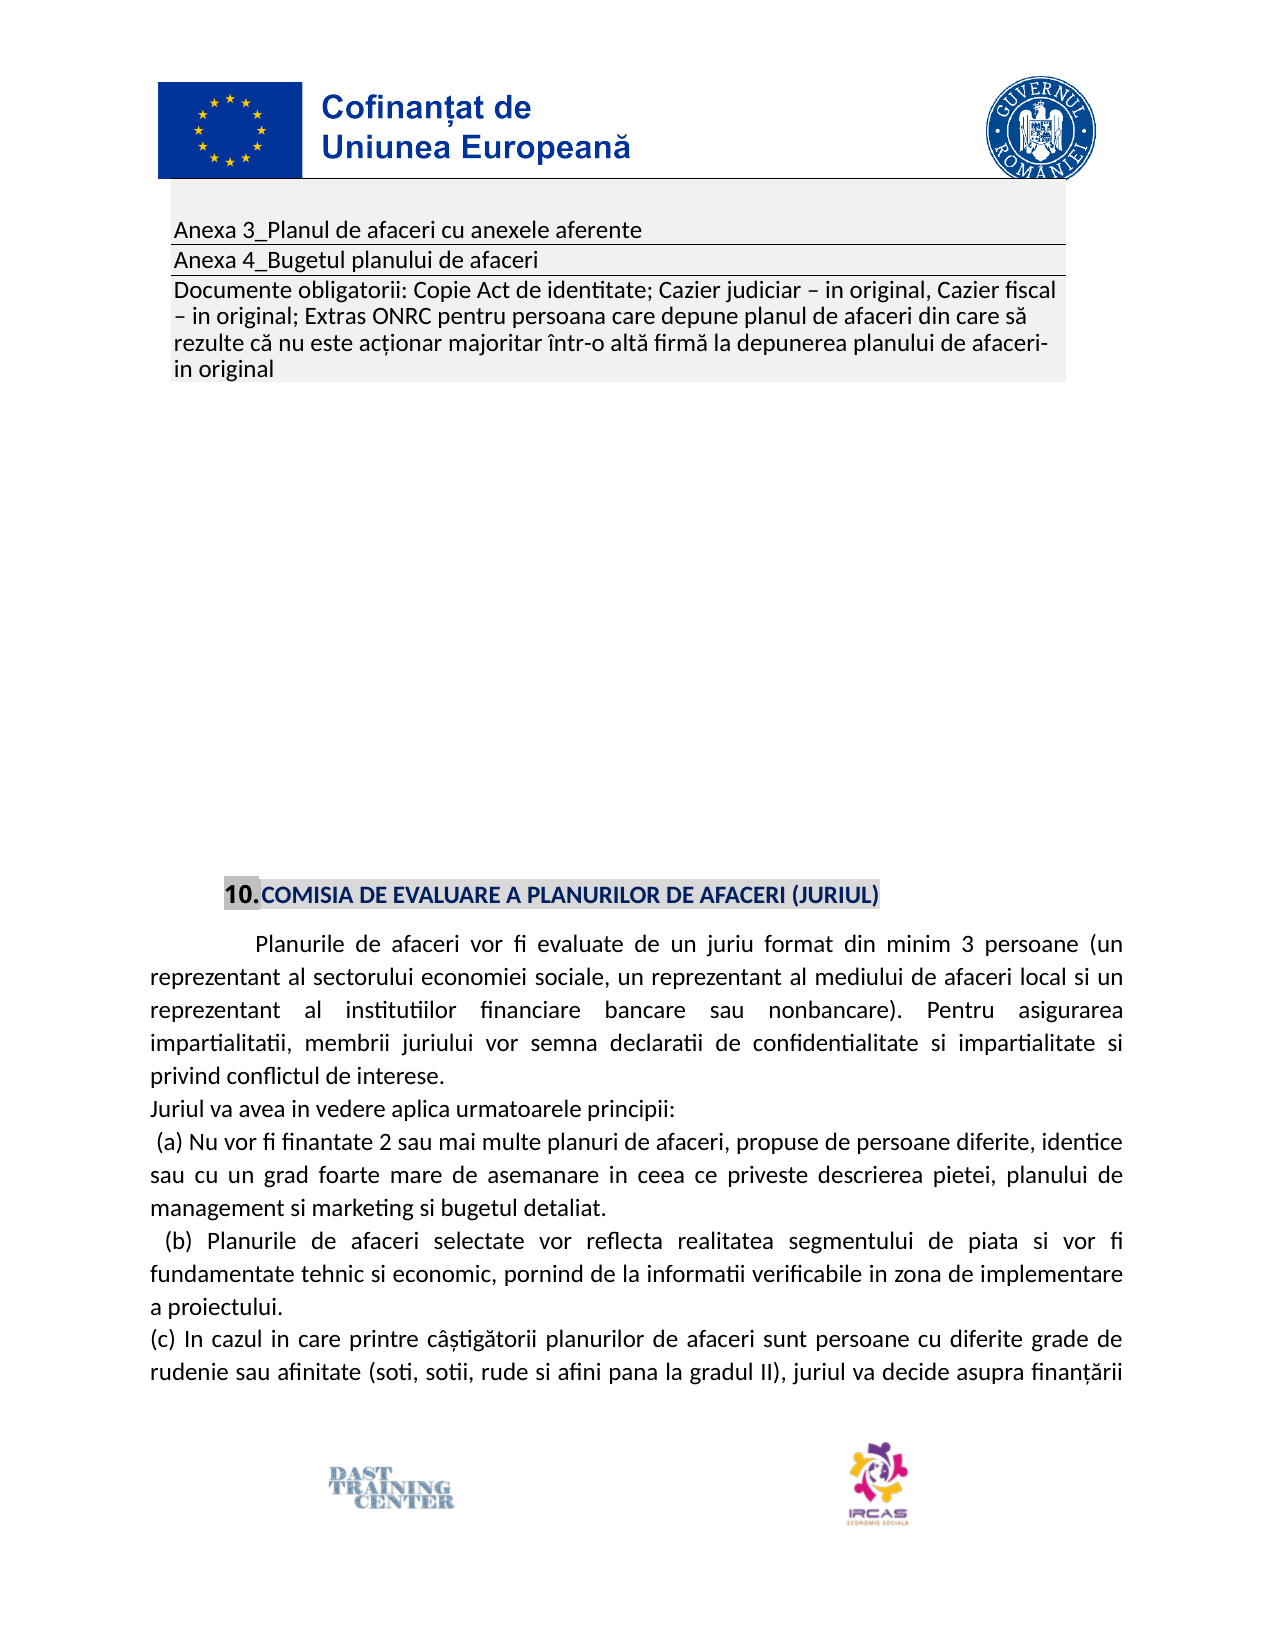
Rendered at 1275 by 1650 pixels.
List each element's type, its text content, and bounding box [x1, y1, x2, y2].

list COMISIA DE EVALUARE A PLANURILOR DE AFACERI (JURIUL) [259, 876, 1125, 910]
table_cell Anexa 4_Bugetul planului de afaceri [171, 245, 1066, 274]
table_cell Documente obligatorii: Copie Act de identitate; Cazier judiciar – in original, Cazier fiscal – in original; Extras ONRC pentru persoana care depune planul de afaceri din care să rezulte că nu este acționar majoritar într-o altă firmă la depunerea planului de afaceri- in original [171, 276, 1066, 382]
picture [150, 74, 651, 187]
text Juriul va avea in vedere aplica urmatoarele principii: [150, 1093, 1125, 1124]
text (a) Nu vor fi finantate 2 sau mai multe planuri de afaceri, propuse de persoane diferite, identice sau cu un grad foarte mare de asemanare in ceea ce priveste descrierea pietei, planului de management si marketing si bugetul detaliat. [150, 1126, 1125, 1222]
picture [984, 74, 1097, 187]
text (b) Planurile de afaceri selectate vor reflecta realitatea segmentului de piata si vor fi fundamentate tehnic si economic, pornind de la informatii verificabile in zona de implementare a proiectului. [150, 1225, 1125, 1321]
table_cell Anexa 3_Planul de afaceri cu anexele aferente [171, 179, 1066, 244]
picture [150, 1440, 1125, 1575]
text Planurile de afaceri vor fi evaluate de un juriu format din minim 3 persoane (un reprezentant al sectorului economiei sociale, un reprezentant al mediului de afaceri local si un reprezentant al institutiilor financiare bancare sau nonbancare). Pentru asigurarea impartialitatii, membrii juriului vor semna declaratii de confidentialitate si impartialitate si privind conflictul de interese. [150, 929, 1125, 1091]
